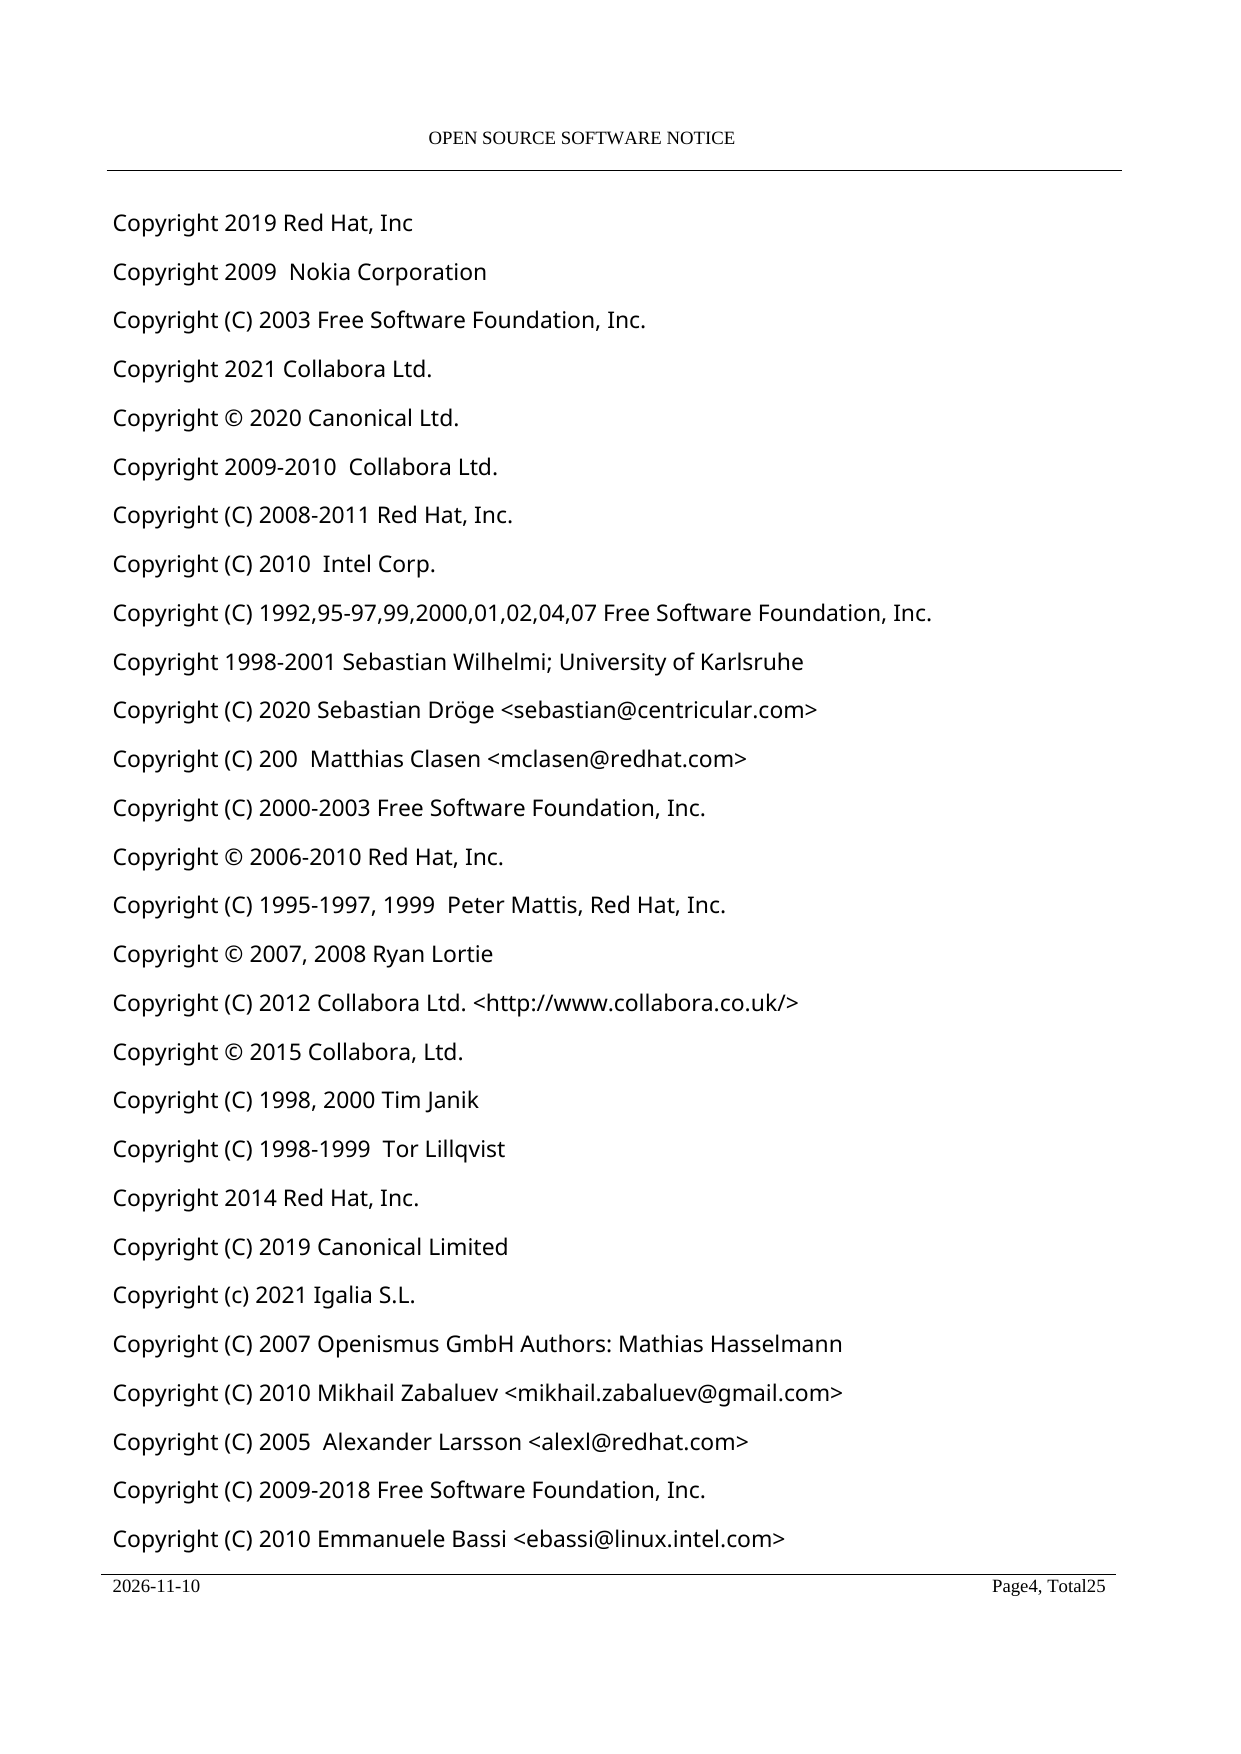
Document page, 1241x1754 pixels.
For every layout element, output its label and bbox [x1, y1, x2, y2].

text [112, 206, 1128, 1555]
